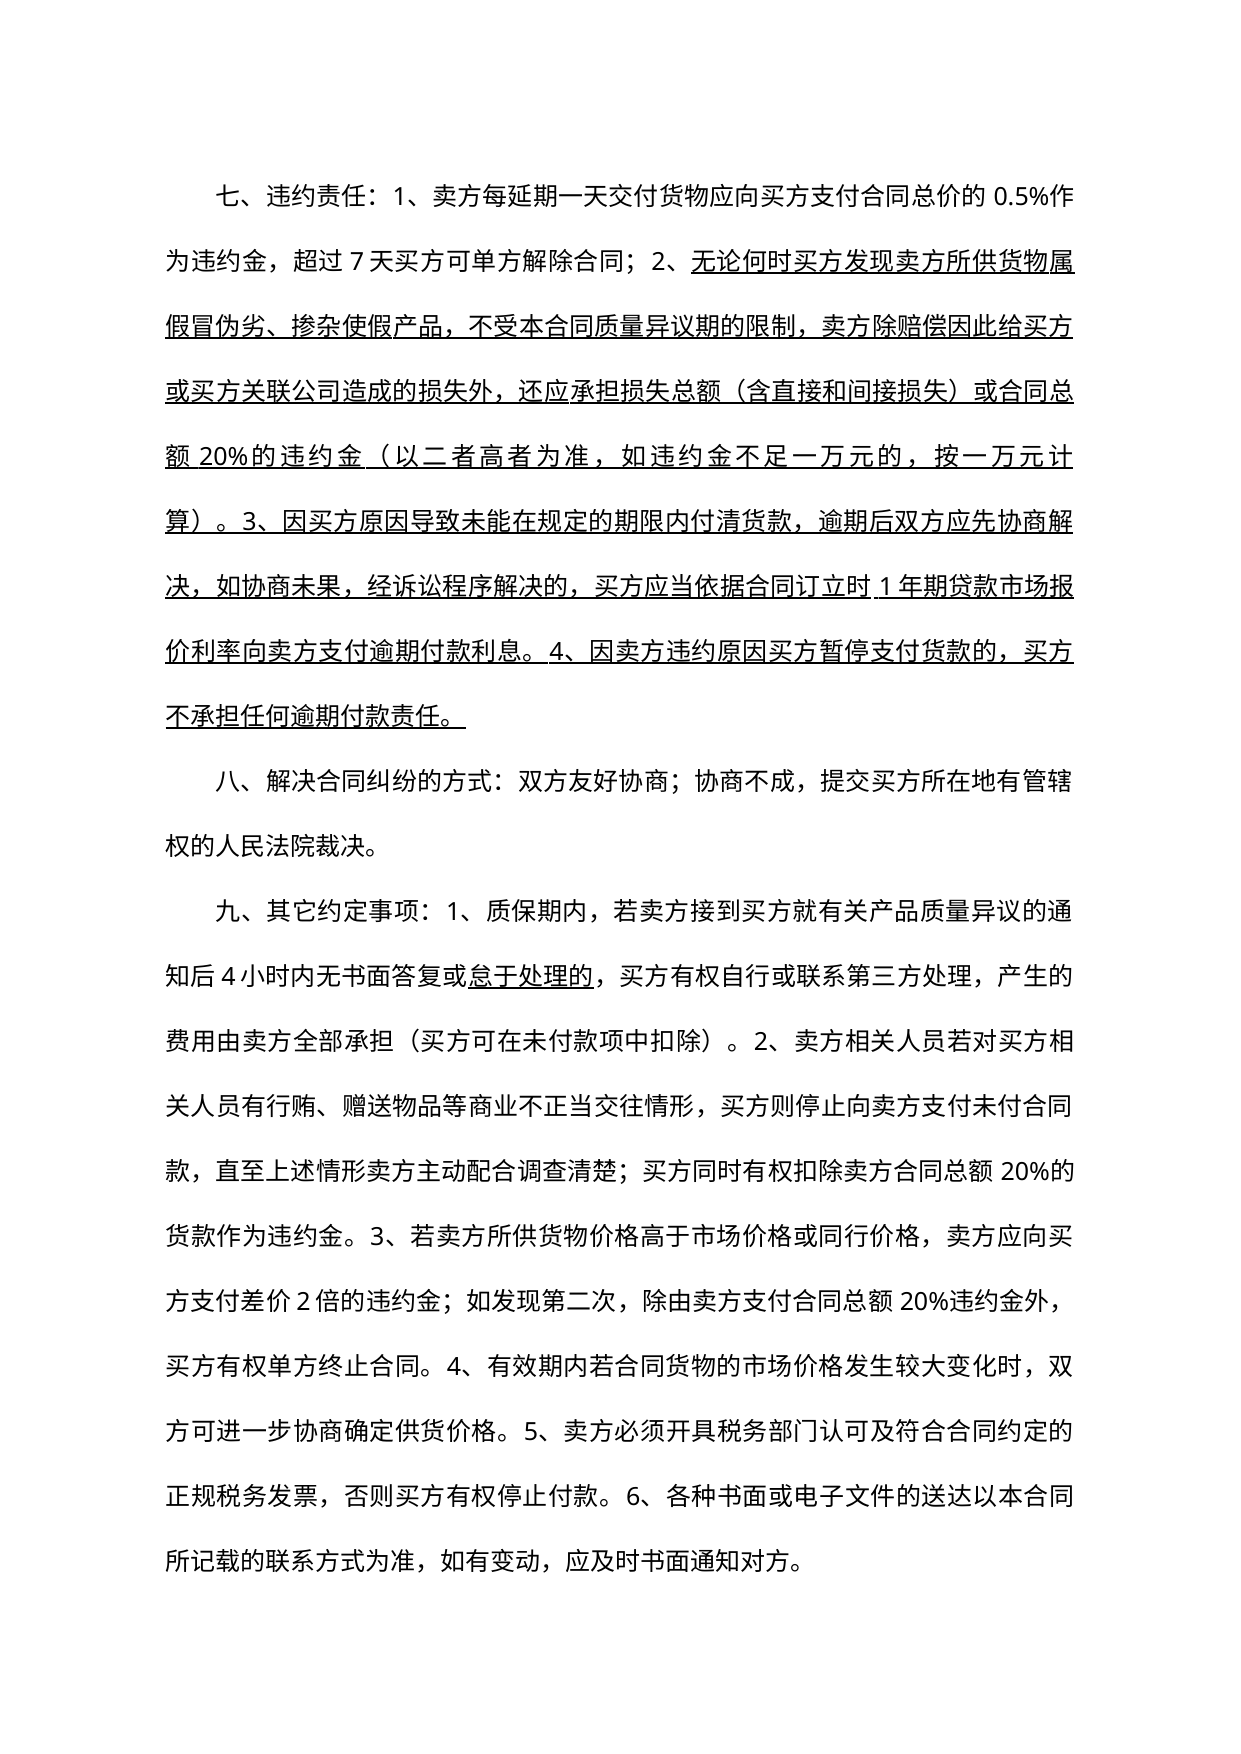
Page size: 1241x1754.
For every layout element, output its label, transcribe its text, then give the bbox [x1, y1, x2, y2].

text 八、解决合同纠纷的方式：双方友好协商；协商不成，提交买方所在地有管辖权的人民法院裁决。 [165, 747, 1075, 877]
text 七、违约责任：1、卖方每延期一天交付货物应向买方支付合同总价的0.5%作为违约金，超过7天买方可单方解除合同；2、无论何时买方发现卖方所供货物属假冒伪劣、掺杂使假产品，不受本合同质量异议期的限制，卖方除赔偿因此给买方或买方关联公司造成的损失外，还应承担损失总额（含直接和间接损失）或合同总额20%的违约金（以二者高者为准，如违约金不足一万元的，按一万元计算）。3、因买方原因导致未能在规定的期限内付清货款，逾期后双方应先协商解决，如协商未果，经诉讼程序解决的，买方应当依据合同订立时1年期贷款市场报价利率向卖方支付逾期付款利息。4、因卖方违约原因买方暂停支付货款的，买方不承担任何逾期付款责任。 [165, 162, 1075, 747]
text 九、其它约定事项：1、质保期内，若卖方接到买方就有关产品质量异议的通知后4小时内无书面答复或怠于处理的，买方有权自行或联系第三方处理，产生的费用由卖方全部承担（买方可在未付款项中扣除）。2、卖方相关人员若对买方相关人员有行贿、赠送物品等商业不正当交往情形，买方则停止向卖方支付未付合同款，直至上述情形卖方主动配合调查清楚；买方同时有权扣除卖方合同总额20%的货款作为违约金。3、若卖方所供货物价格高于市场价格或同行价格，卖方应向买方支付差价2倍的违约金；如发现第二次，除由卖方支付合同总额20%违约金外，买方有权单方终止合同。4、有效期内若合同货物的市场价格发生较大变化时，双方可进一步协商确定供货价格。5、卖方必须开具税务部门认可及符合合同约定的正规税务发票，否则买方有权停止付款。6、各种书面或电子文件的送达以本合同所记载的联系方式为准，如有变动，应及时书面通知对方。 [165, 877, 1075, 1592]
